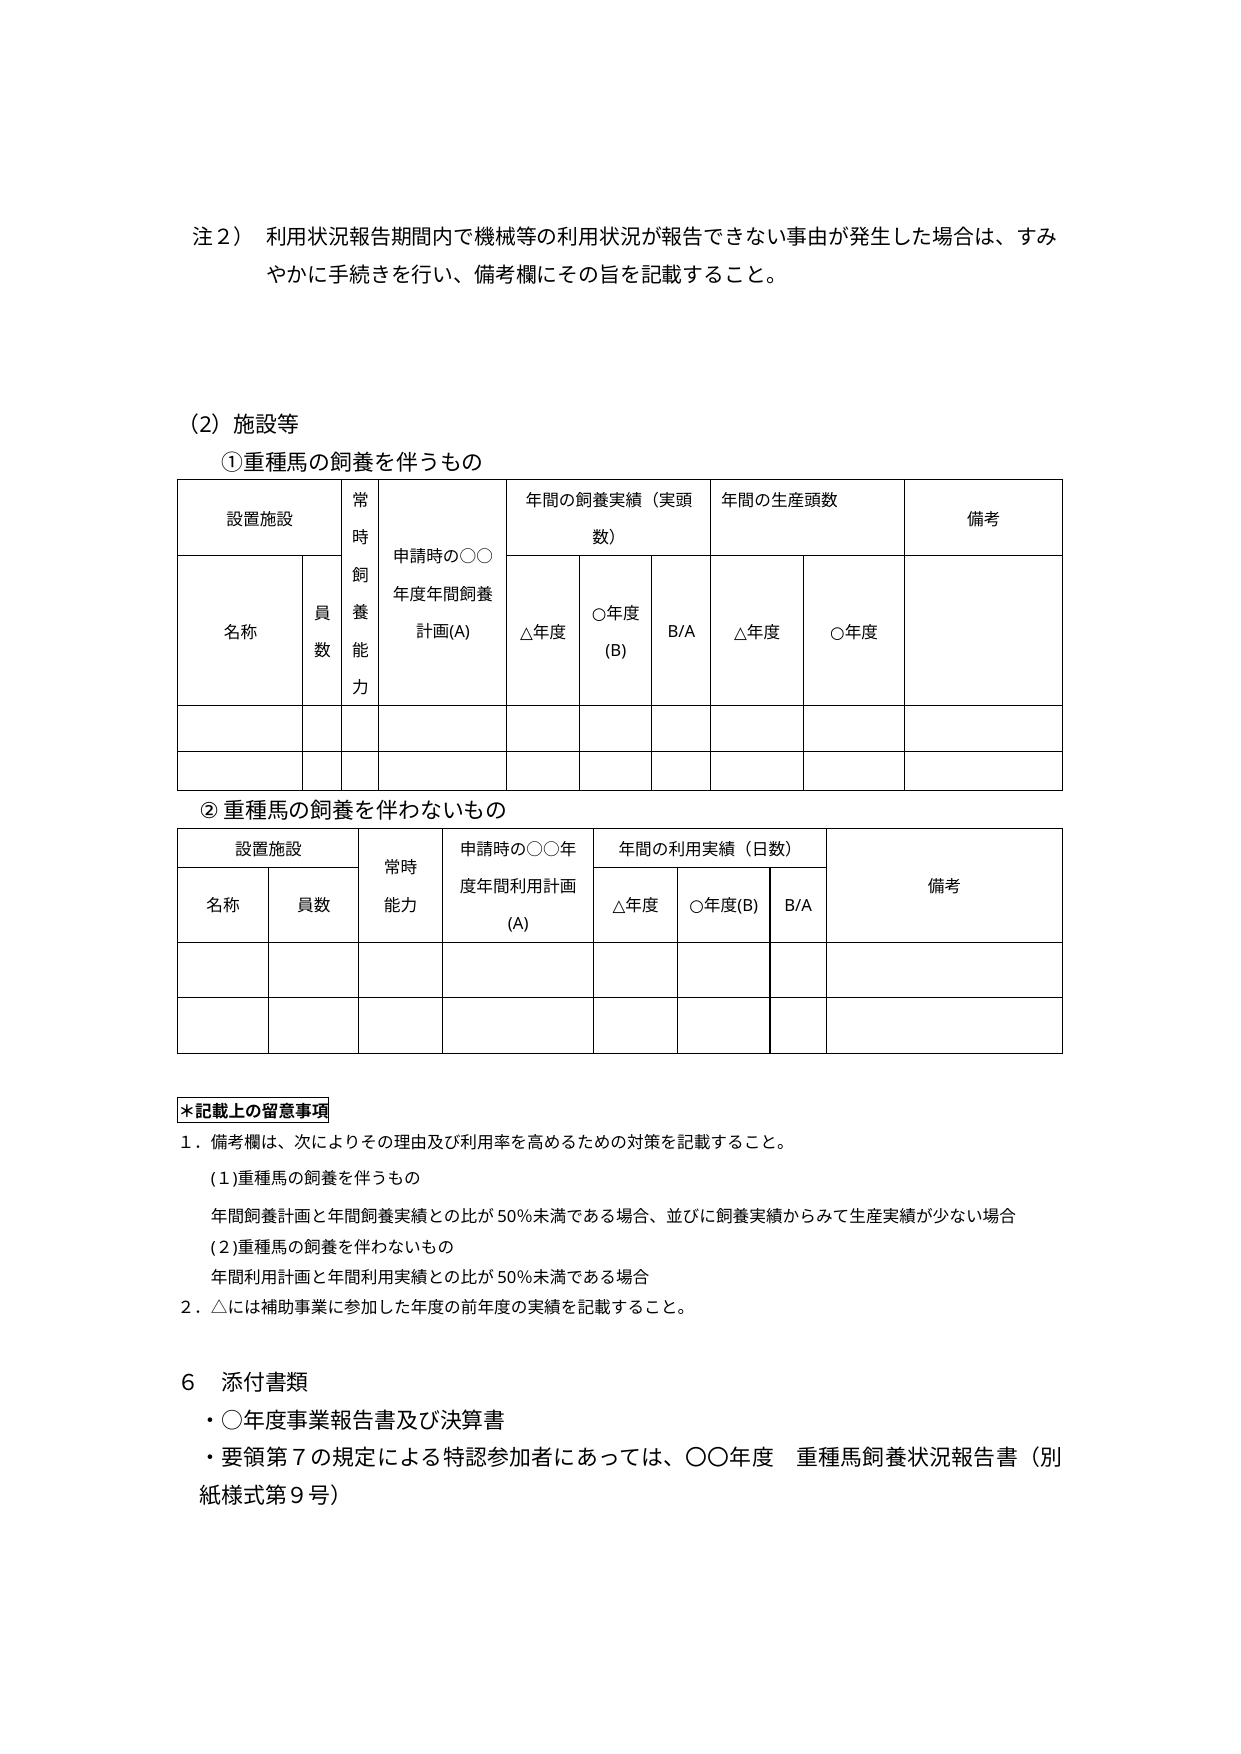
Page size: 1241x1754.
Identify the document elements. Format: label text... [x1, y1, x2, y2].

table_cell [178, 943, 268, 997]
table_cell △年度 [711, 556, 803, 705]
table_cell [652, 752, 710, 789]
table_cell [269, 943, 358, 997]
text （2）施設等 [177, 404, 1063, 442]
table_header 設置施設 [178, 480, 341, 555]
table_cell [652, 706, 710, 751]
table_cell [827, 943, 1062, 997]
table_cell [594, 943, 677, 997]
table_cell [342, 752, 378, 789]
text (１)重種馬の飼養を伴うもの [177, 1159, 1063, 1196]
table_cell [178, 752, 302, 789]
text ・要領第７の規定による特認参加者にあっては、〇〇年度 重種馬飼養状況報告書（別紙様式第９号） [177, 1437, 1063, 1512]
table_header 常時 能力 [359, 829, 442, 942]
table_header 年間の飼養実績（実頭数） [507, 480, 710, 555]
table_cell [580, 706, 651, 751]
table_cell [178, 706, 302, 751]
table_cell [342, 706, 378, 751]
text ＊記載上の留意事項 [177, 1091, 1063, 1129]
table_cell [507, 706, 579, 751]
table_cell [379, 706, 506, 751]
table_cell [178, 998, 268, 1053]
table_cell [678, 943, 769, 997]
text ２．△には補助事業に参加した年度の前年度の実績を記載すること。 [177, 1294, 1019, 1319]
table_cell [580, 752, 651, 789]
table_header 備考 [827, 829, 1062, 942]
table_cell [711, 752, 803, 789]
table_cell [303, 752, 341, 789]
table_cell △年度 [594, 868, 677, 942]
table_cell [379, 752, 506, 789]
table_cell △年度 [507, 556, 579, 705]
table_header 備考 [905, 480, 1062, 555]
table_cell 員数 [303, 556, 341, 705]
table_cell [905, 556, 1062, 705]
table_cell [804, 706, 904, 751]
table_header 年間の生産頭数 [711, 480, 904, 555]
table_cell [804, 752, 904, 789]
table_cell [711, 706, 803, 751]
text ・○年度事業報告書及び決算書 [177, 1400, 1063, 1437]
list 利用状況報告期間内で機械等の利用状況が報告できない事由が発生した場合は、すみやかに手続きを行い、備考欄にその旨を記載すること。 [192, 217, 1076, 292]
table_cell [443, 998, 593, 1053]
table_cell B/A [652, 556, 710, 705]
table_cell 名称 [178, 868, 268, 942]
table_cell [827, 998, 1062, 1053]
text ①重種馬の飼養を伴うもの [177, 442, 1063, 479]
text ②重種馬の飼養を伴わないもの [177, 791, 1063, 828]
table_header 申請時の○○年度年間利用計画(A) [443, 829, 593, 942]
table_cell [905, 706, 1062, 751]
table_cell ○年度 [804, 556, 904, 705]
table_header 申請時の○○年度年間飼養計画(A) [379, 480, 506, 705]
table_cell [269, 998, 358, 1053]
table_header 常時飼養能力 [342, 480, 378, 705]
table_cell [771, 943, 826, 997]
table_cell [678, 998, 769, 1053]
table_cell ○年度(B) [678, 868, 769, 942]
table_cell 名称 [178, 556, 302, 705]
table_cell 員数 [269, 868, 358, 942]
table_cell [905, 752, 1062, 789]
table_header 設置施設 [178, 829, 358, 867]
table_cell [359, 998, 442, 1053]
table_cell [443, 943, 593, 997]
text １．備考欄は、次によりその理由及び利用率を高めるための対策を記載すること。 [177, 1129, 1019, 1153]
table_cell [507, 752, 579, 789]
table_header 年間の利用実績（日数） [594, 829, 826, 867]
table_cell ○年度(B) [580, 556, 651, 705]
table_cell [771, 998, 826, 1053]
text 年間利用計画と年間利用実績との比が50％未満である場合 [177, 1264, 1019, 1288]
table_cell [594, 998, 677, 1053]
table_cell B/A [771, 868, 826, 942]
text 年間飼養計画と年間飼養実績との比が50％未満である場合、並びに飼養実績からみて生産実績が少ない場合 [177, 1196, 1063, 1234]
table_cell [303, 706, 341, 751]
text (２)重種馬の飼養を伴わないもの [177, 1234, 1019, 1258]
table_cell [359, 943, 442, 997]
text ６ 添付書類 [177, 1362, 1063, 1400]
